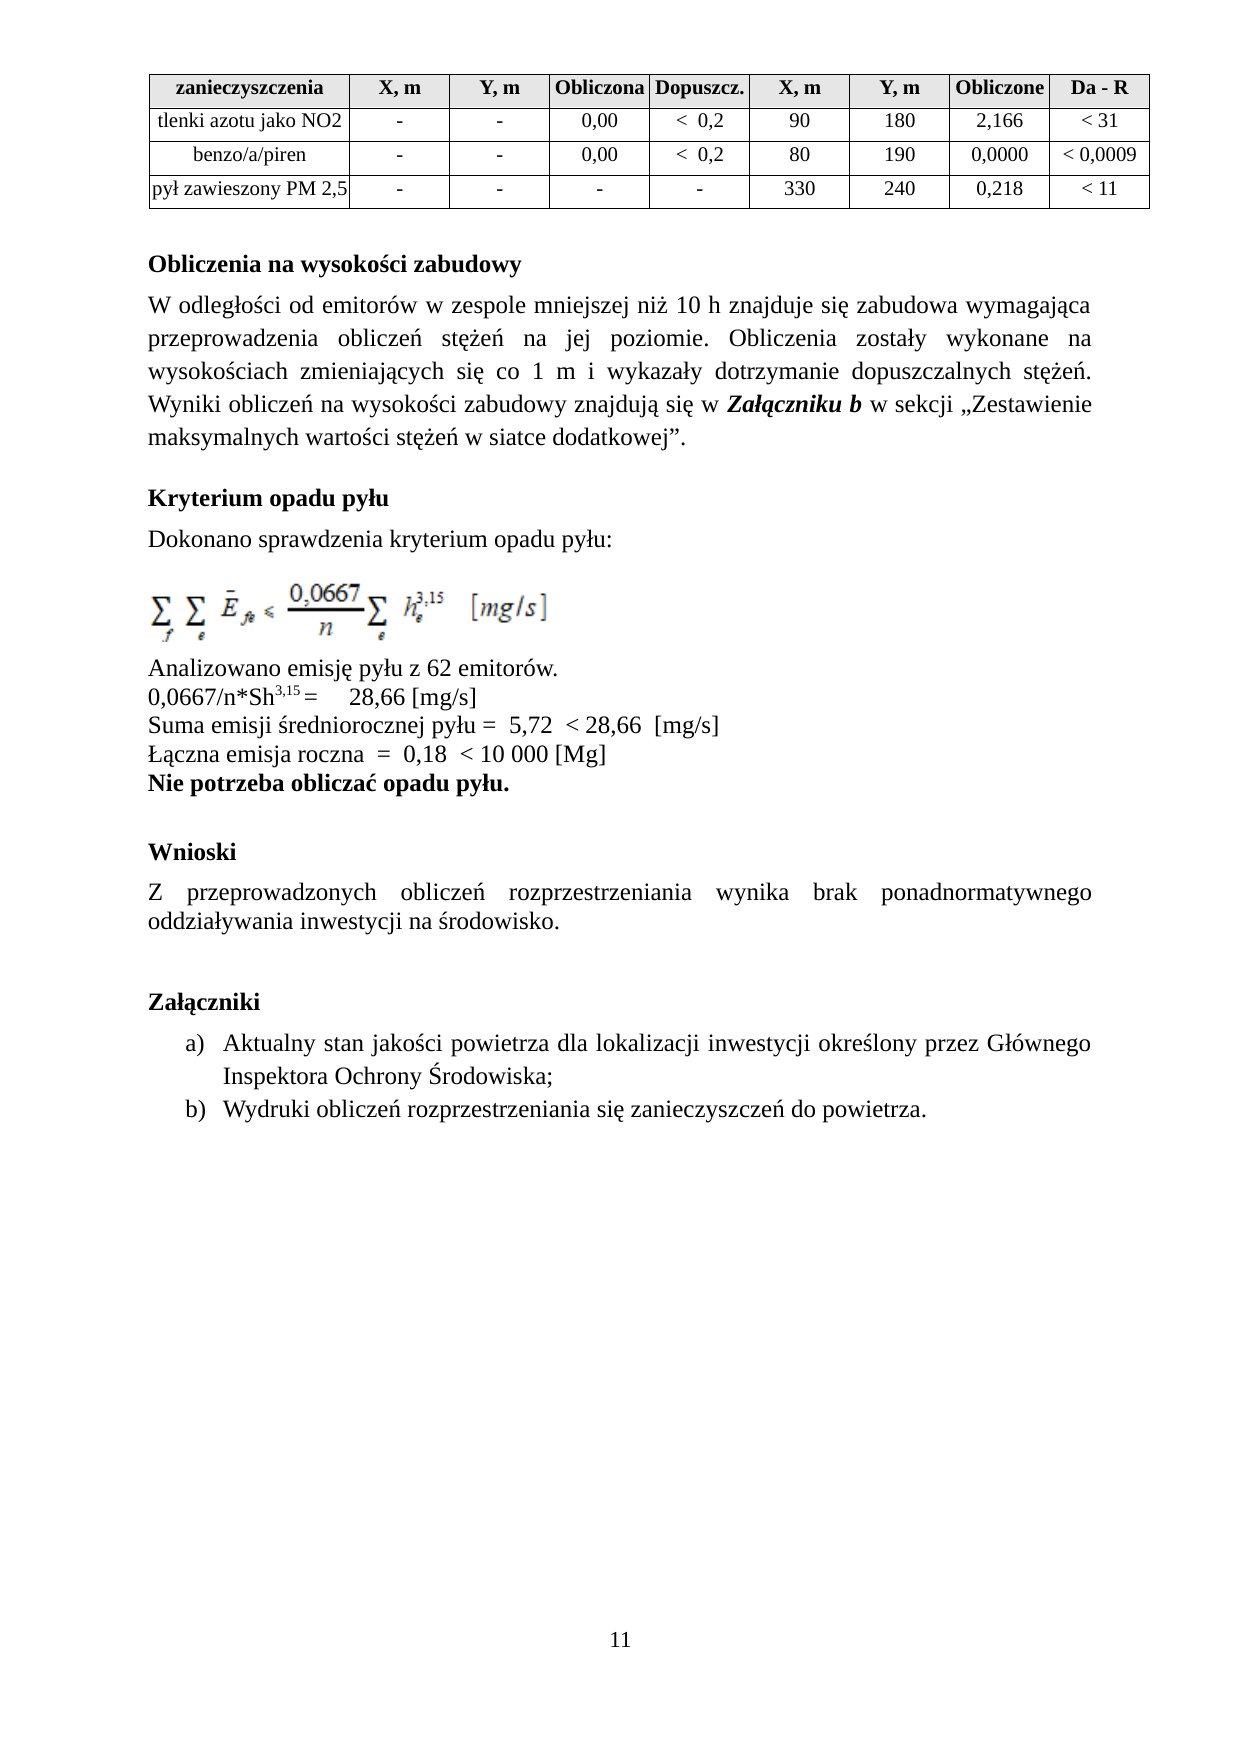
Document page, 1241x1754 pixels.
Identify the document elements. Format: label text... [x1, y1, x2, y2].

table_cell - [350, 109, 449, 141]
table_cell - [450, 109, 549, 141]
table_cell 180 [850, 109, 949, 141]
table_cell - [650, 176, 749, 208]
text Wnioski [148, 837, 1092, 865]
text Kryterium opadu pyłu [148, 483, 1092, 512]
text W odległości od emitorów w zespole mniejszej niż 10 h znajduje się zabudowa wymagająca przeprowadzenia obliczeń stężeń na jej poziomie. Obliczenia zostały wykonane na wysokościach zmieniających się co 1 m i wykazały dotrzymanie dopuszczalnych stężeń. Wyniki obliczeń na wysokości zabudowy znajdują się w Załączniku b w sekcji „Zestawienie maksymalnych wartości stężeń w siatce dodatkowej”. [148, 290, 1092, 451]
table_cell Obliczone [950, 75, 1049, 107]
table_cell tlenki azotu jako NO2 [150, 109, 349, 141]
table_cell Obliczona [550, 75, 649, 107]
table_cell < 0,2 [650, 142, 749, 175]
table_cell Y, m [850, 75, 949, 107]
table_cell < 0,2 [650, 109, 749, 141]
text Suma emisji średniorocznej pyłu = 5,72 < 28,66 [mg/s] [148, 711, 1092, 739]
table_cell Da - R [1050, 75, 1149, 107]
table_cell < 31 [1050, 109, 1149, 141]
table_cell - [450, 176, 549, 208]
table_cell 2,166 [950, 109, 1049, 141]
table_cell < 11 [1050, 176, 1149, 208]
table_cell - [550, 176, 649, 208]
text Łączna emisja roczna = 0,18 < 10 000 [Mg] [148, 739, 1092, 768]
table_cell - [350, 176, 449, 208]
table_cell 90 [750, 109, 849, 141]
table_cell 0,00 [550, 142, 649, 175]
table_cell Y, m [450, 75, 549, 107]
table_cell - [350, 142, 449, 175]
table_cell 0,0000 [950, 142, 1049, 175]
table_cell benzo/a/piren [150, 142, 349, 175]
table_cell X, m [350, 75, 449, 107]
table_cell 330 [750, 176, 849, 208]
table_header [150, 75, 349, 107]
table_cell Dopuszcz. [650, 75, 749, 107]
table_cell 0,00 [550, 109, 649, 141]
table_cell - [450, 142, 549, 175]
picture [147, 582, 551, 642]
text Analizowano emisję pyłu z 62 emitorów. [148, 653, 1092, 682]
table_cell pył zawieszony PM 2,5 [150, 176, 349, 208]
text Obliczenia na wysokości zabudowy [148, 249, 1092, 278]
text Z przeprowadzonych obliczeń rozprzestrzeniania wynika brak ponadnormatywnego oddziaływania inwestycji na środowisko. [148, 877, 1092, 935]
table_cell 240 [850, 176, 949, 208]
text Nie potrzeba obliczać opadu pyłu. [148, 768, 1092, 797]
text Dokonano sprawdzenia kryterium opadu pyłu: [148, 524, 1092, 553]
text Załączniki [148, 987, 1092, 1016]
list Wydruki obliczeń rozprzestrzeniania się zanieczyszczeń do powietrza. [185, 1094, 1092, 1123]
table_cell < 0,0009 [1050, 142, 1149, 175]
text 0,0667/n*Sh3,15 = 28,66 [mg/s] [148, 682, 1092, 711]
table_cell X, m [750, 75, 849, 107]
table_cell 0,218 [950, 176, 1049, 208]
table_cell 80 [750, 142, 849, 175]
table_cell 190 [850, 142, 949, 175]
list Aktualny stan jakości powietrza dla lokalizacji inwestycji określony przez Głównego Inspektora Ochrony Środowiska; [185, 1028, 1092, 1090]
